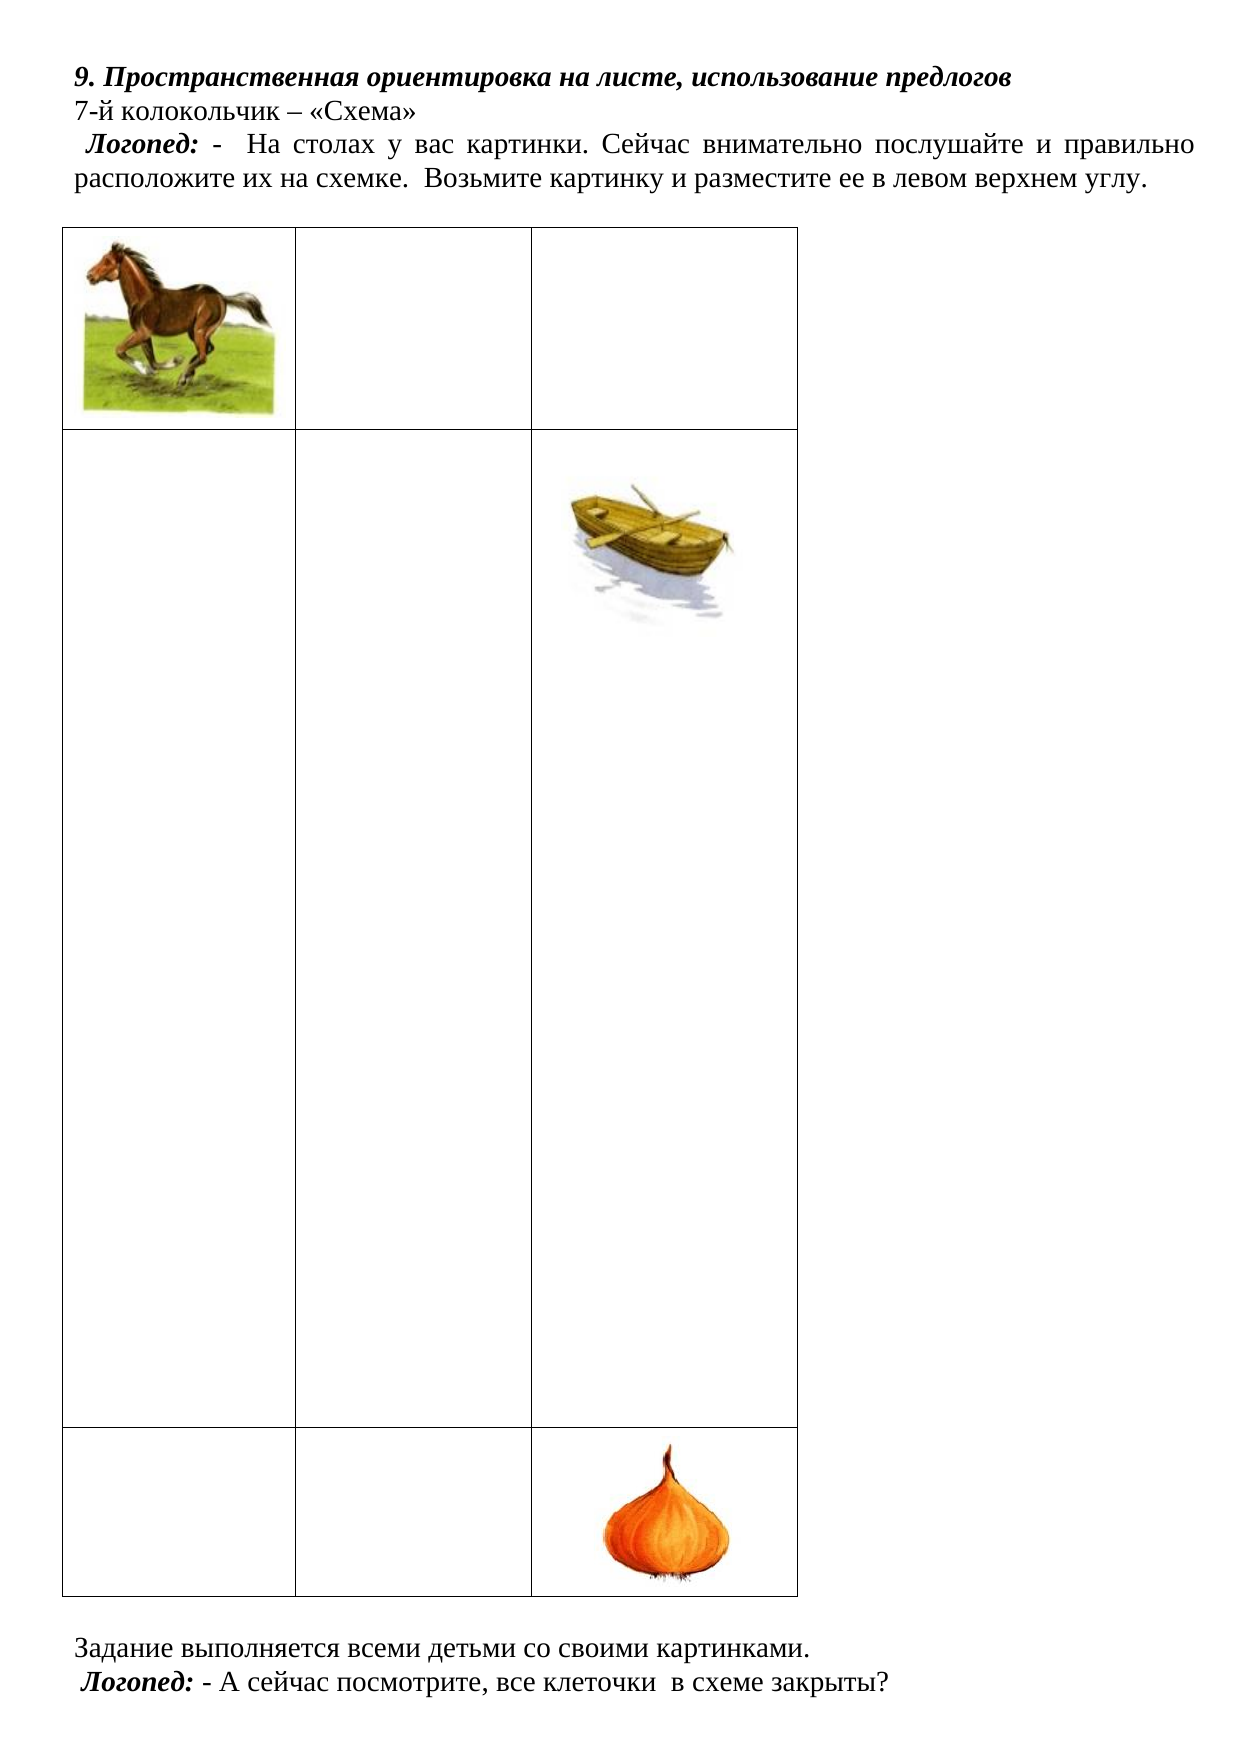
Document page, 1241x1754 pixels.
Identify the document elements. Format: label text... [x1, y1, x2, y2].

table_cell [532, 1428, 797, 1596]
text Логопед: - На столах у вас картинки. Сейчас внимательно послушайте и правильно расположите их на схемке. Возьмите картинку и разместите ее в левом верхнем углу. [74, 126, 1196, 193]
text Задание выполняется всеми детьми со своими картинками. [74, 1631, 1196, 1664]
table_cell [296, 430, 531, 1427]
table_header [296, 228, 531, 429]
picture [561, 450, 749, 637]
table_cell [296, 1428, 531, 1596]
picture [593, 1436, 749, 1588]
table_cell [63, 430, 295, 1427]
picture [65, 236, 286, 418]
text 9. Пространственная ориентировка на листе, использование предлогов [74, 59, 1196, 93]
table_header [63, 228, 295, 429]
text 7-й колокольчик – «Схема» [74, 93, 1196, 126]
text Логопед: - А сейчас посмотрите, все клеточки в схеме закрыты? [74, 1664, 1196, 1698]
table_cell [532, 430, 797, 1427]
table_header [532, 228, 797, 429]
table_cell [63, 1428, 295, 1596]
